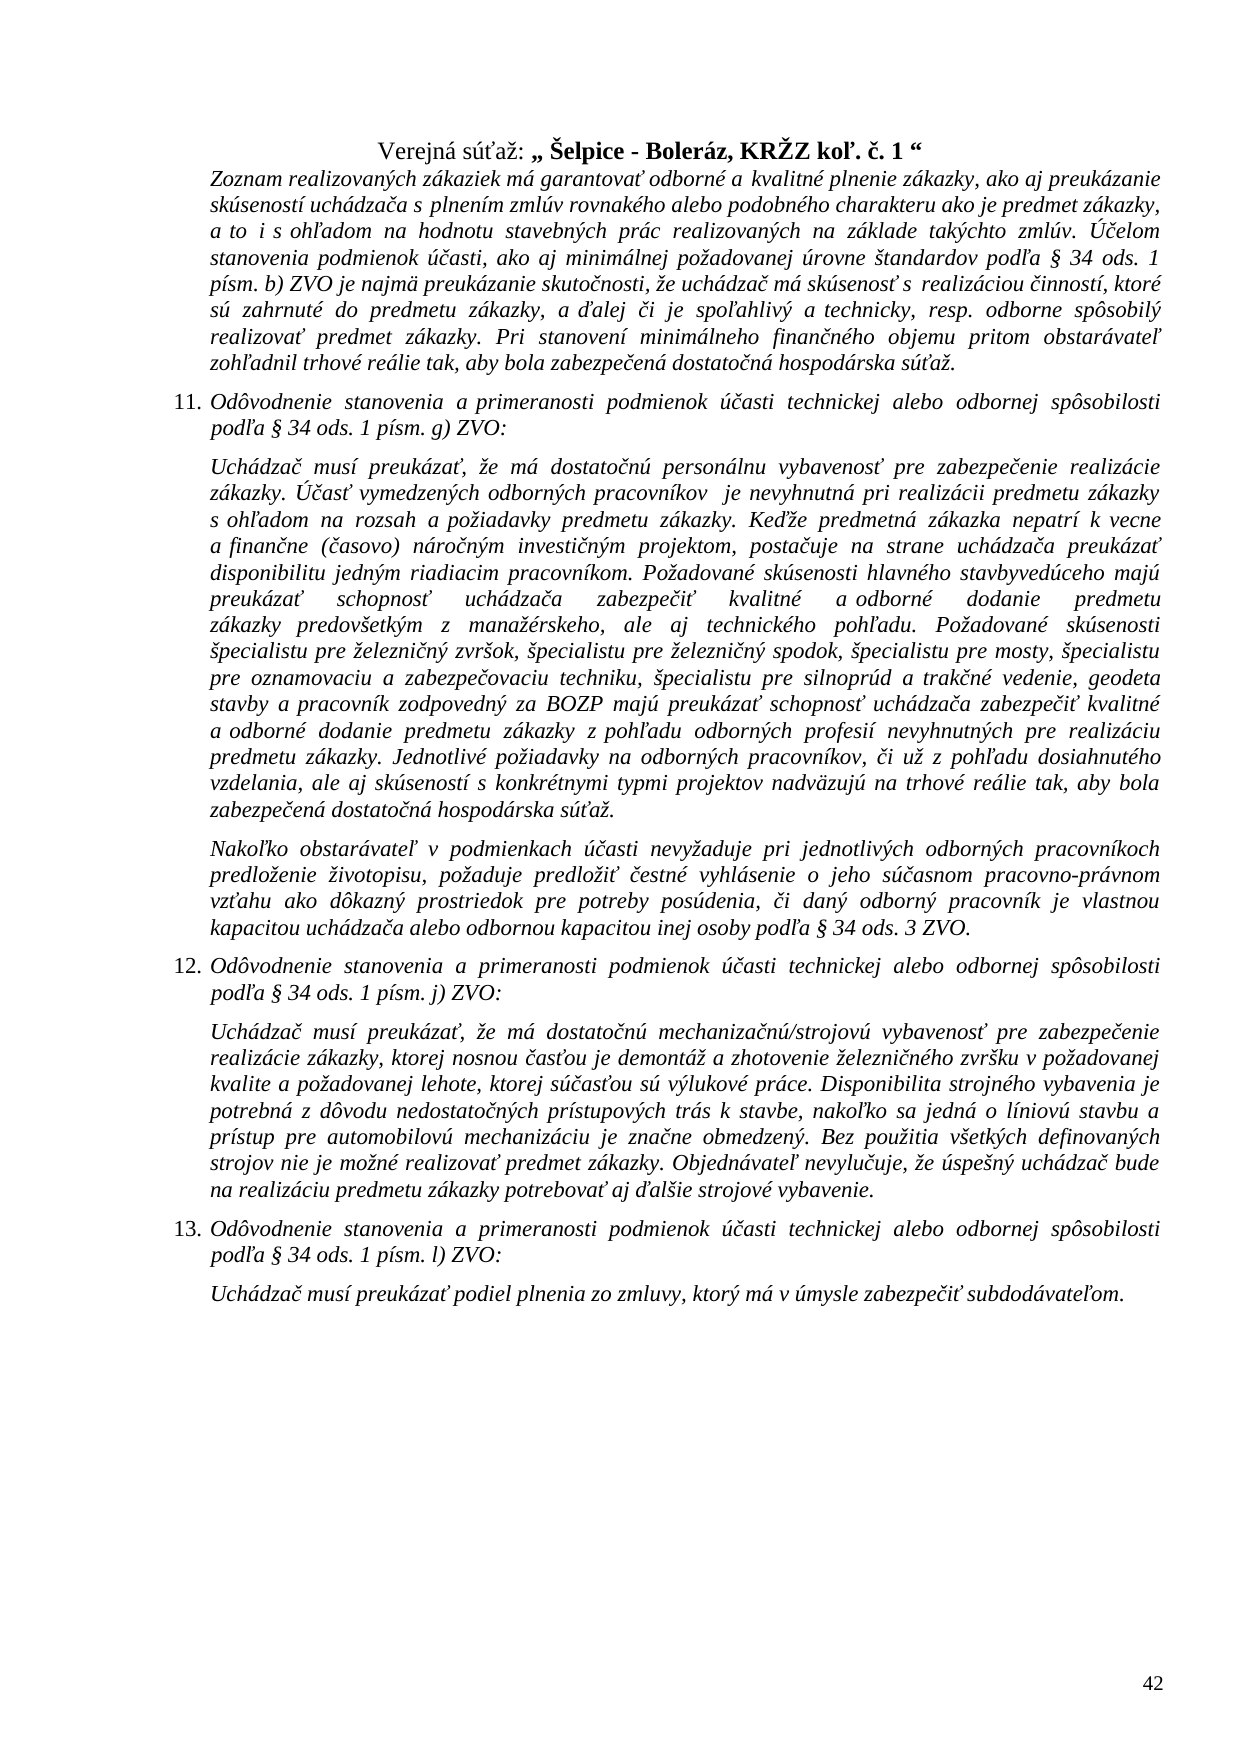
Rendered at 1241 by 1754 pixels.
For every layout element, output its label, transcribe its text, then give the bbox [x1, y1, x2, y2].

text Zoznam realizovaných zákaziek má garantovať odborné a kvalitné plnenie zákazky, ako aj preukázanie skúseností uchádzača s plnením zmlúv rovnakého alebo podobného charakteru ako je predmet zákazky, a to i s ohľadom na hodnotu stavebných prác realizovaných na základe takýchto zmlúv. Účelom stanovenia podmienok účasti, ako aj minimálnej požadovanej úrovne štandardov podľa § 34 ods. 1 písm. b) ZVO je najmä preukázanie skutočnosti, že uchádzač má skúsenosť s realizáciou činností, ktoré sú zahrnuté do predmetu zákazky, a ďalej či je spoľahlivý a technicky, resp. odborne spôsobilý realizovať predmet zákazky. Pri stanovení minimálneho finančného objemu pritom obstarávateľ zohľadnil trhové reálie tak, aby bola zabezpečená dostatočná hospodárska súťaž. [210, 164, 1163, 375]
text Uchádzač musí preukázať, že má dostatočnú personálnu vybavenosť pre zabezpečenie realizácie zákazky. Účasť vymedzených odborných pracovníkov je nevyhnutná pri realizácii predmetu zákazky s ohľadom na rozsah a požiadavky predmetu zákazky. Keďže predmetná zákazka nepatrí k vecne a finančne (časovo) náročným investičným projektom, postačuje na strane uchádzača preukázať disponibilitu jedným riadiacim pracovníkom. Požadované skúsenosti hlavného stavbyvedúceho majú preukázať schopnosť uchádzača zabezpečiť kvalitné a odborné dodanie predmetu zákazky predovšetkým z manažérskeho, ale aj technického pohľadu. Požadované skúsenosti špecialistu pre železničný zvršok, špecialistu pre železničný spodok, špecialistu pre mosty, špecialistu pre oznamovaciu a zabezpečovaciu techniku, špecialistu pre silnoprúd a trakčné vedenie, geodeta stavby a pracovník zodpovedný za BOZP majú preukázať schopnosť uchádzača zabezpečiť kvalitné a odborné dodanie predmetu zákazky z pohľadu odborných profesií nevyhnutných pre realizáciu predmetu zákazky. Jednotlivé požiadavky na odborných pracovníkov, či už z pohľadu dosiahnutého vzdelania, ale aj skúseností s konkrétnymi typmi projektov nadväzujú na trhové reálie tak, aby bola zabezpečená dostatočná hospodárska súťaž. [210, 453, 1163, 822]
text Uchádzač musí preukázať, že má dostatočnú mechanizačnú/strojovú vybavenosť pre zabezpečenie realizácie zákazky, ktorej nosnou časťou je demontáž a zhotovenie železničného zvršku v požadovanej kvalite a požadovanej lehote, ktorej súčasťou sú výlukové práce. Disponibilita strojného vybavenia je potrebná z dôvodu nedostatočných prístupových trás k stavbe, nakoľko sa jedná o líniovú stavbu a prístup pre automobilovú mechanizáciu je značne obmedzený. Bez použitia všetkých definovaných strojov nie je možné realizovať predmet zákazky. Objednávateľ nevylučuje, že úspešný uchádzač bude na realizáciu predmetu zákazky potrebovať aj ďalšie strojové vybavenie. [210, 1018, 1163, 1202]
list Odôvodnenie stanovenia a primeranosti podmienok účasti technickej alebo odbornej spôsobilosti podľa § 34 ods. 1 písm. j) ZVO: [173, 952, 1163, 1005]
list Odôvodnenie stanovenia a primeranosti podmienok účasti technickej alebo odbornej spôsobilosti podľa § 34 ods. 1 písm. g) ZVO: [173, 388, 1163, 441]
text Uchádzač musí preukázať podiel plnenia zo zmluvy, ktorý má v úmysle zabezpečiť subdodávateľom. [210, 1280, 1163, 1306]
list Odôvodnenie stanovenia a primeranosti podmienok účasti technickej alebo odbornej spôsobilosti podľa § 34 ods. 1 písm. l) ZVO: [173, 1215, 1163, 1267]
text Nakoľko obstarávateľ v podmienkach účasti nevyžaduje pri jednotlivých odborných pracovníkoch predloženie životopisu, požaduje predložiť čestné vyhlásenie o jeho súčasnom pracovno-právnom vzťahu ako dôkazný prostriedok pre potreby posúdenia, či daný odborný pracovník je vlastnou kapacitou uchádzača alebo odbornou kapacitou inej osoby podľa § 34 ods. 3 ZVO. [210, 834, 1163, 940]
